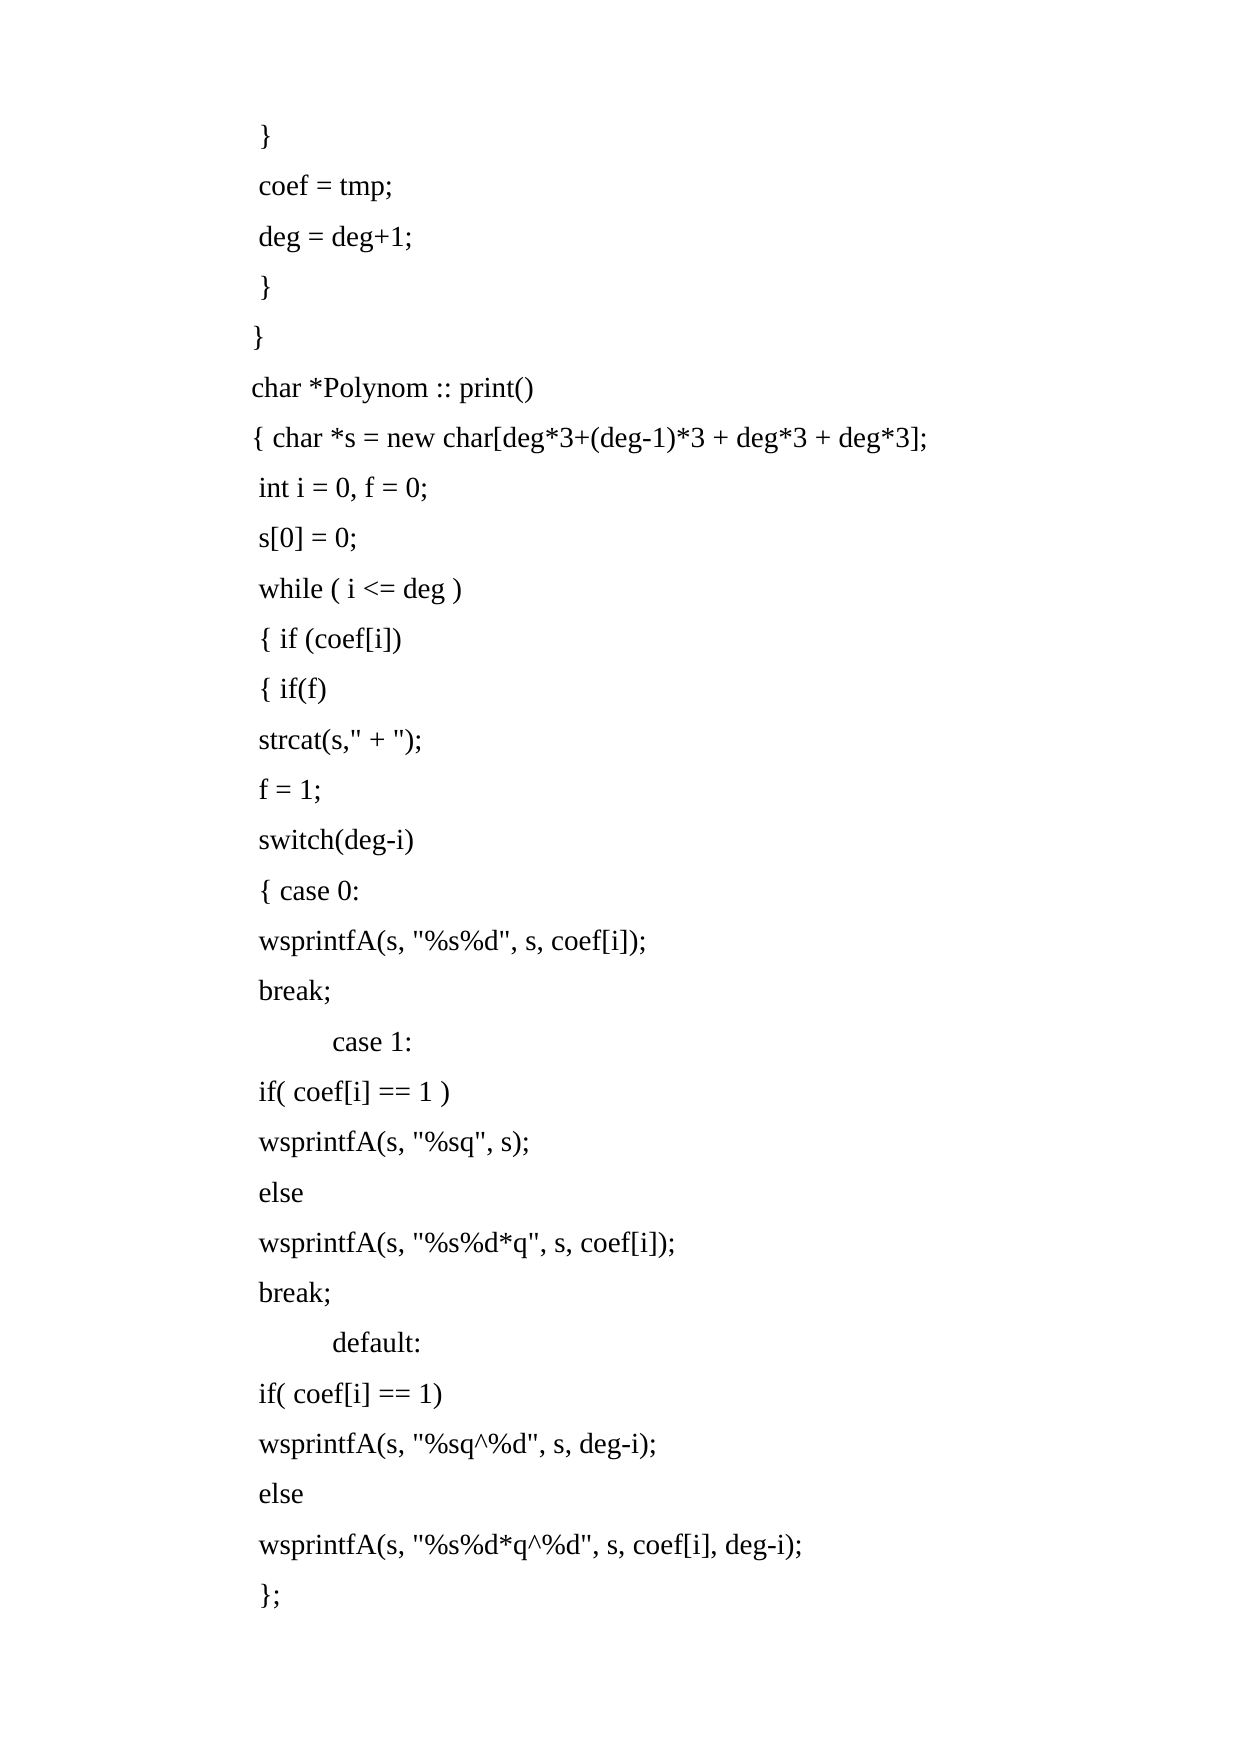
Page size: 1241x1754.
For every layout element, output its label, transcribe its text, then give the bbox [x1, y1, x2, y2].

text char *Polynom :: print() [177, 370, 1152, 403]
text break; [177, 1275, 1152, 1309]
text } [177, 118, 1152, 152]
text switch(deg-i) [177, 822, 1152, 856]
text break; [177, 973, 1152, 1007]
text wsprintfA(s, "%s%d*q^%d", s, coef[i], deg-i); [177, 1527, 1152, 1560]
text s[0] = 0; [177, 521, 1152, 554]
text if( coef[i] == 1 ) [177, 1074, 1152, 1108]
text deg = deg+1; [177, 219, 1152, 252]
text else [177, 1175, 1152, 1208]
text wsprintfA(s, "%s%d", s, coef[i]); [177, 923, 1152, 957]
text while ( i <= deg ) [177, 571, 1152, 604]
text { if(f) [177, 672, 1152, 705]
text strcat(s," + "); [177, 722, 1152, 755]
text } [177, 319, 1152, 353]
text } [177, 269, 1152, 303]
text f = 1; [177, 772, 1152, 806]
text if( coef[i] == 1) [177, 1376, 1152, 1409]
text wsprintfA(s, "%s%d*q", s, coef[i]); [177, 1225, 1152, 1258]
text int i = 0, f = 0; [177, 470, 1152, 504]
text { case 0: [177, 873, 1152, 906]
text { char *s = new char[deg*3+(deg-1)*3 + deg*3 + deg*3]; [177, 420, 1152, 453]
text case 1: [177, 1024, 1152, 1057]
text }; [177, 1577, 1152, 1611]
text wsprintfA(s, "%sq^%d", s, deg-i); [177, 1426, 1152, 1460]
text wsprintfA(s, "%sq", s); [177, 1124, 1152, 1158]
text default: [177, 1326, 1152, 1359]
text else [177, 1477, 1152, 1510]
text { if (coef[i]) [177, 621, 1152, 655]
text coef = tmp; [177, 168, 1152, 202]
